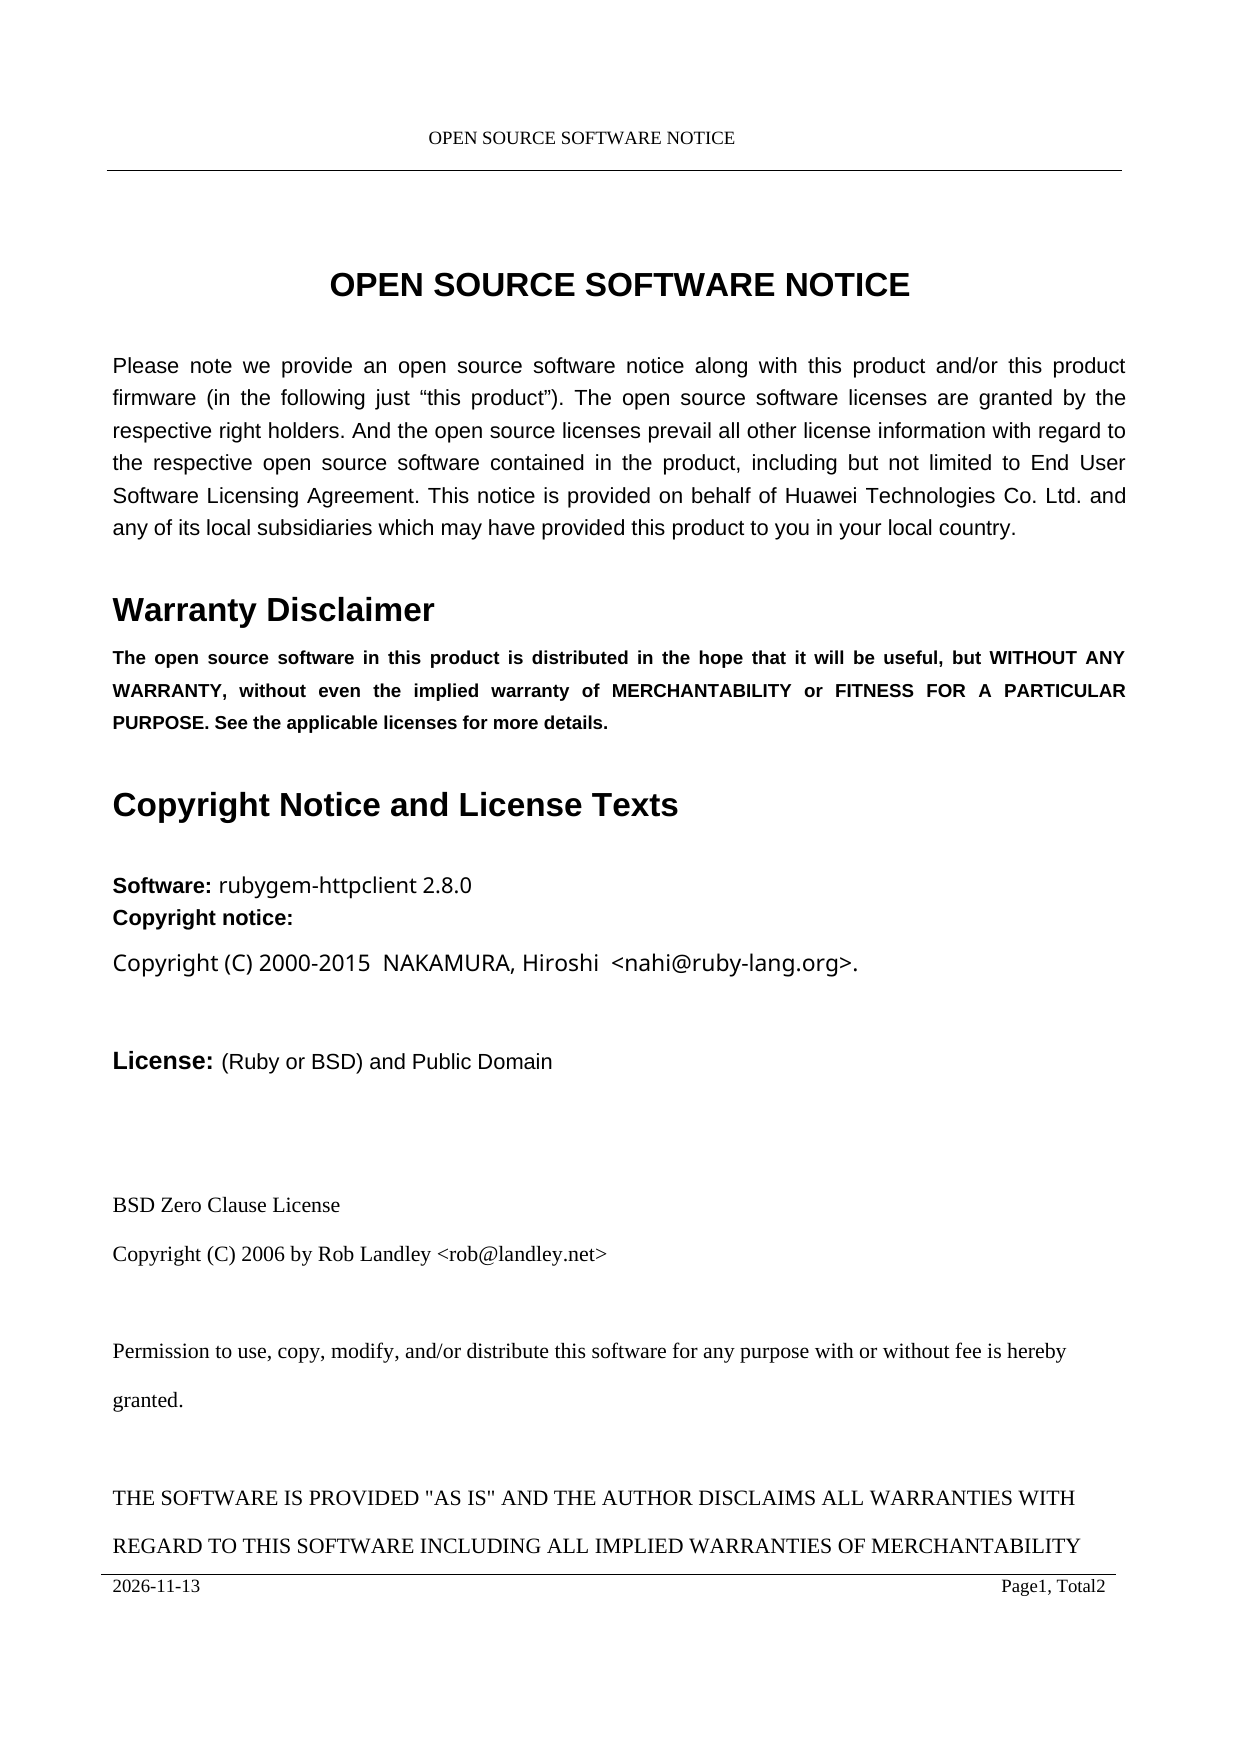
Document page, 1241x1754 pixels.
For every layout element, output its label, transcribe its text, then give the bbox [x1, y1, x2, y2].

text Copyright (C) 2000-2015 NAKAMURA, Hiroshi <nahi@ruby-lang.org>. [112, 947, 1128, 1028]
text The open source software in this product is distributed in the hope that it will be useful, but WITHOUT ANY WARRANTY, without even the implied warranty of MERCHANTABILITY or FITNESS FOR A PARTICULAR PURPOSE. See the applicable licenses for more details. [112, 641, 1128, 739]
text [112, 1091, 1128, 1562]
text Copyright Notice and License Texts [112, 771, 1128, 836]
text License: (Ruby or BSD) and Public Domain [112, 1044, 1128, 1077]
text OPEN SOURCE SOFTWARE NOTICE [112, 251, 1128, 316]
text Please note we provide an open source software notice along with this product and/or this product firmware (in the following just “this product”). The open source software licenses are granted by the respective right holders. And the open source licenses prevail all other license information with regard to the respective open source software contained in the product, including but not limited to End User Software Licensing Agreement. This notice is provided on behalf of Huawei Technologies Co. Ltd. and any of its local subsidiaries which may have provided this product to you in your local country. [112, 349, 1128, 544]
text Warranty Disclaimer [112, 576, 1128, 641]
text Copyright notice: [112, 901, 1128, 934]
text Software: rubygem-httpclient 2.8.0 [112, 869, 1128, 901]
